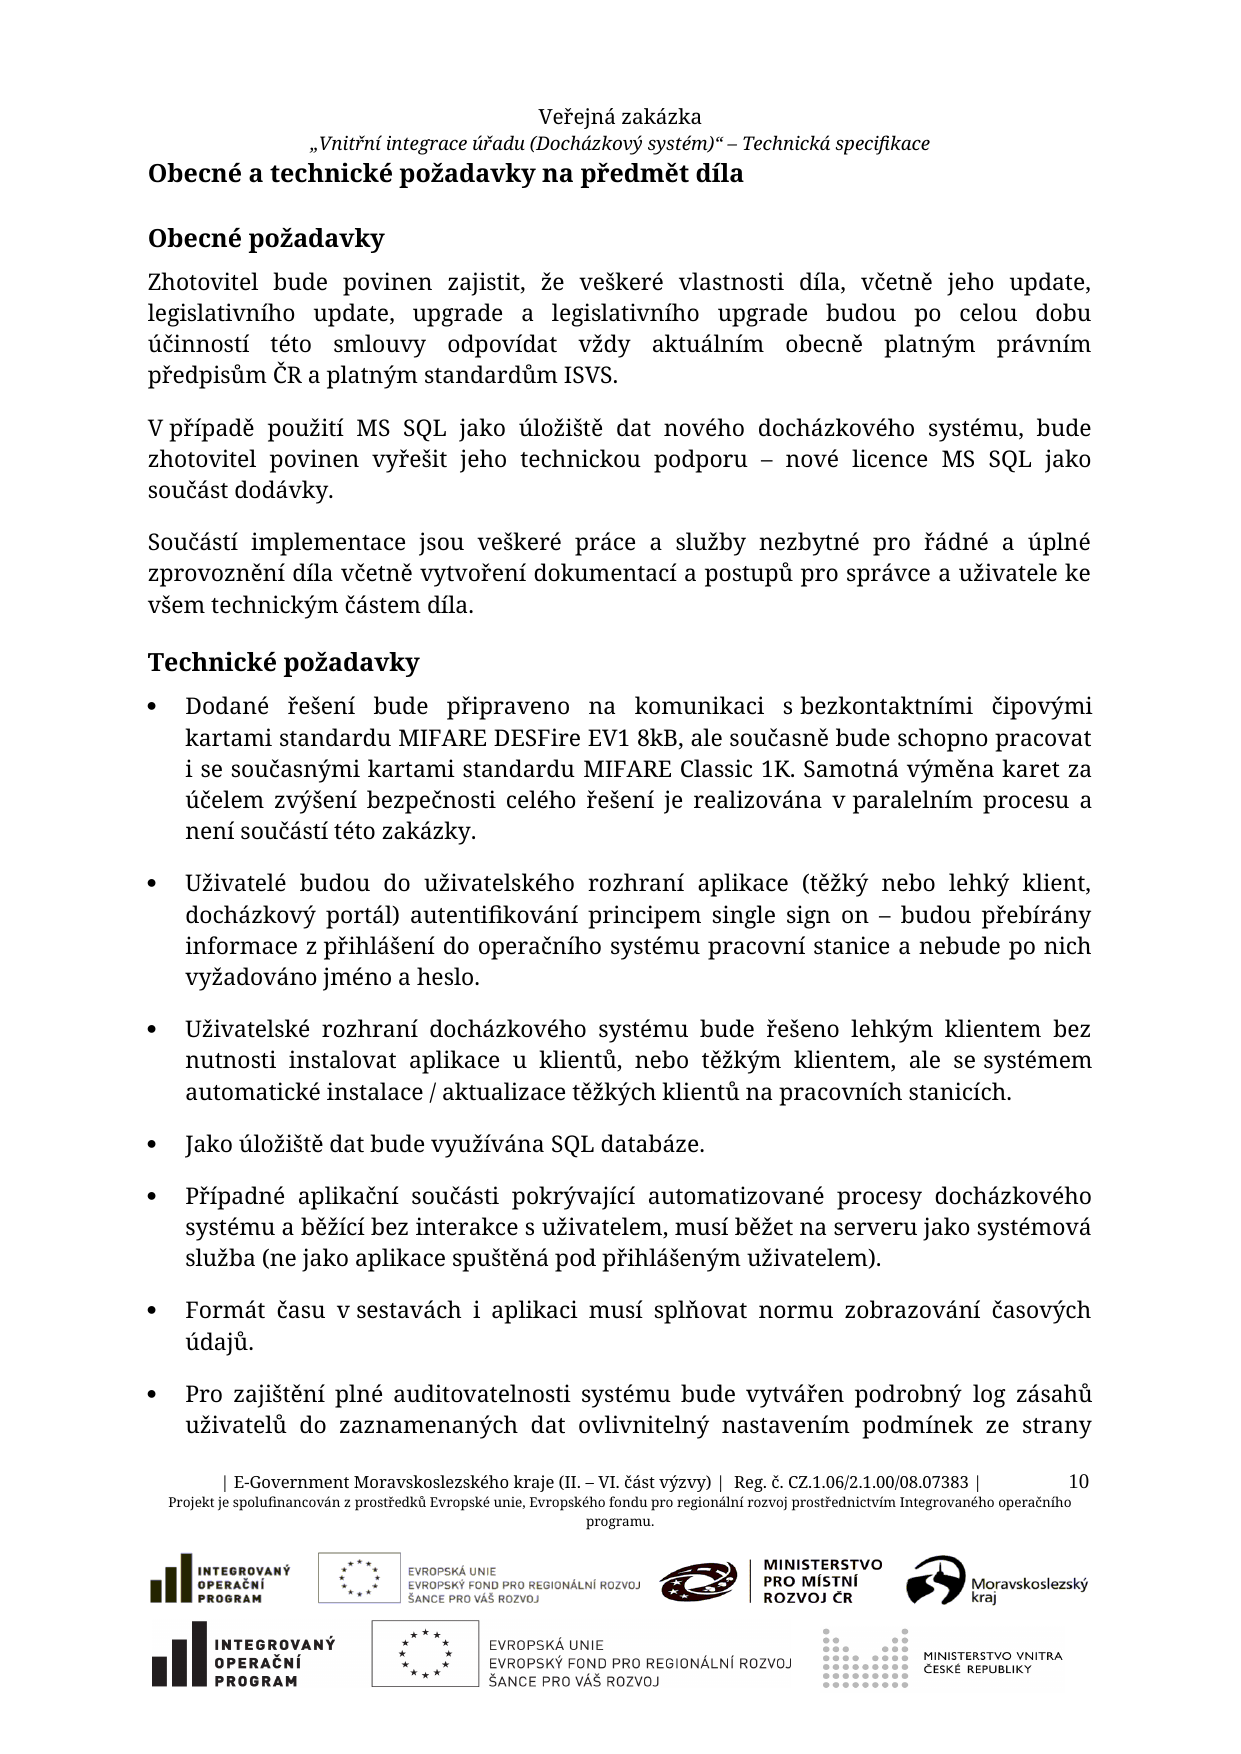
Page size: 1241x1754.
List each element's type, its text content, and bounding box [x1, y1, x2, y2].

list Jako úložiště dat bude využívána SQL databáze. [148, 1128, 1093, 1159]
subtitle Obecné a technické požadavky na předmět díla [148, 156, 1093, 190]
subtitle Technické požadavky [148, 645, 1093, 679]
list Případné aplikační součásti pokrývající automatizované procesy docházkového systému a běžící bez interakce s uživatelem, musí běžet na serveru jako systémová služba (ne jako aplikace spuštěná pod přihlášeným uživatelem). [148, 1180, 1093, 1274]
list Formát času v sestavách i aplikaci musí splňovat normu zobrazování časových údajů. [148, 1294, 1093, 1357]
list Dodané řešení bude připraveno na komunikaci s bezkontaktními čipovými kartami standardu MIFARE DESFire EV1 8kB, ale současně bude schopno pracovat i se současnými kartami standardu MIFARE Classic 1K. Samotná výměna karet za účelem zvýšení bezpečnosti celého řešení je realizována v paralelním procesu a není součástí této zakázky. [148, 690, 1093, 847]
picture [820, 1626, 1065, 1693]
subtitle Obecné požadavky [148, 220, 1093, 254]
text V případě použití MS SQL jako úložiště dat nového docházkového systému, bude zhotovitel povinen vyřešit jeho technickou podporu – nové licence MS SQL jako součást dodávky. [148, 412, 1093, 505]
list Uživatelé budou do uživatelského rozhraní aplikace (těžký nebo lehký klient, docházkový portál) autentifikování principem single sign on – budou přebírány informace z přihlášení do operačního systému pracovní stanice a nebude po nich vyžadováno jméno a heslo. [148, 867, 1093, 992]
picture [148, 1548, 1092, 1608]
list Uživatelské rozhraní docházkového systému bude řešeno lehkým klientem bez nutnosti instalovat aplikace u klientů, nebo těžkým klientem, ale se systémem automatické instalace / aktualizace těžkých klientů na pracovních stanicích. [148, 1013, 1093, 1107]
picture [152, 1619, 791, 1688]
text Součástí implementace jsou veškeré práce a služby nezbytné pro řádné a úplné zprovoznění díla včetně vytvoření dokumentací a postupů pro správce a uživatele ke všem technickým částem díla. [148, 526, 1093, 620]
text Zhotovitel bude povinen zajistit, že veškeré vlastnosti díla, včetně jeho update, legislativního update, upgrade a legislativního upgrade budou po celou dobu účinností této smlouvy odpovídat vždy aktuálním obecně platným právním předpisům ČR a platným standardům ISVS. [148, 266, 1093, 391]
